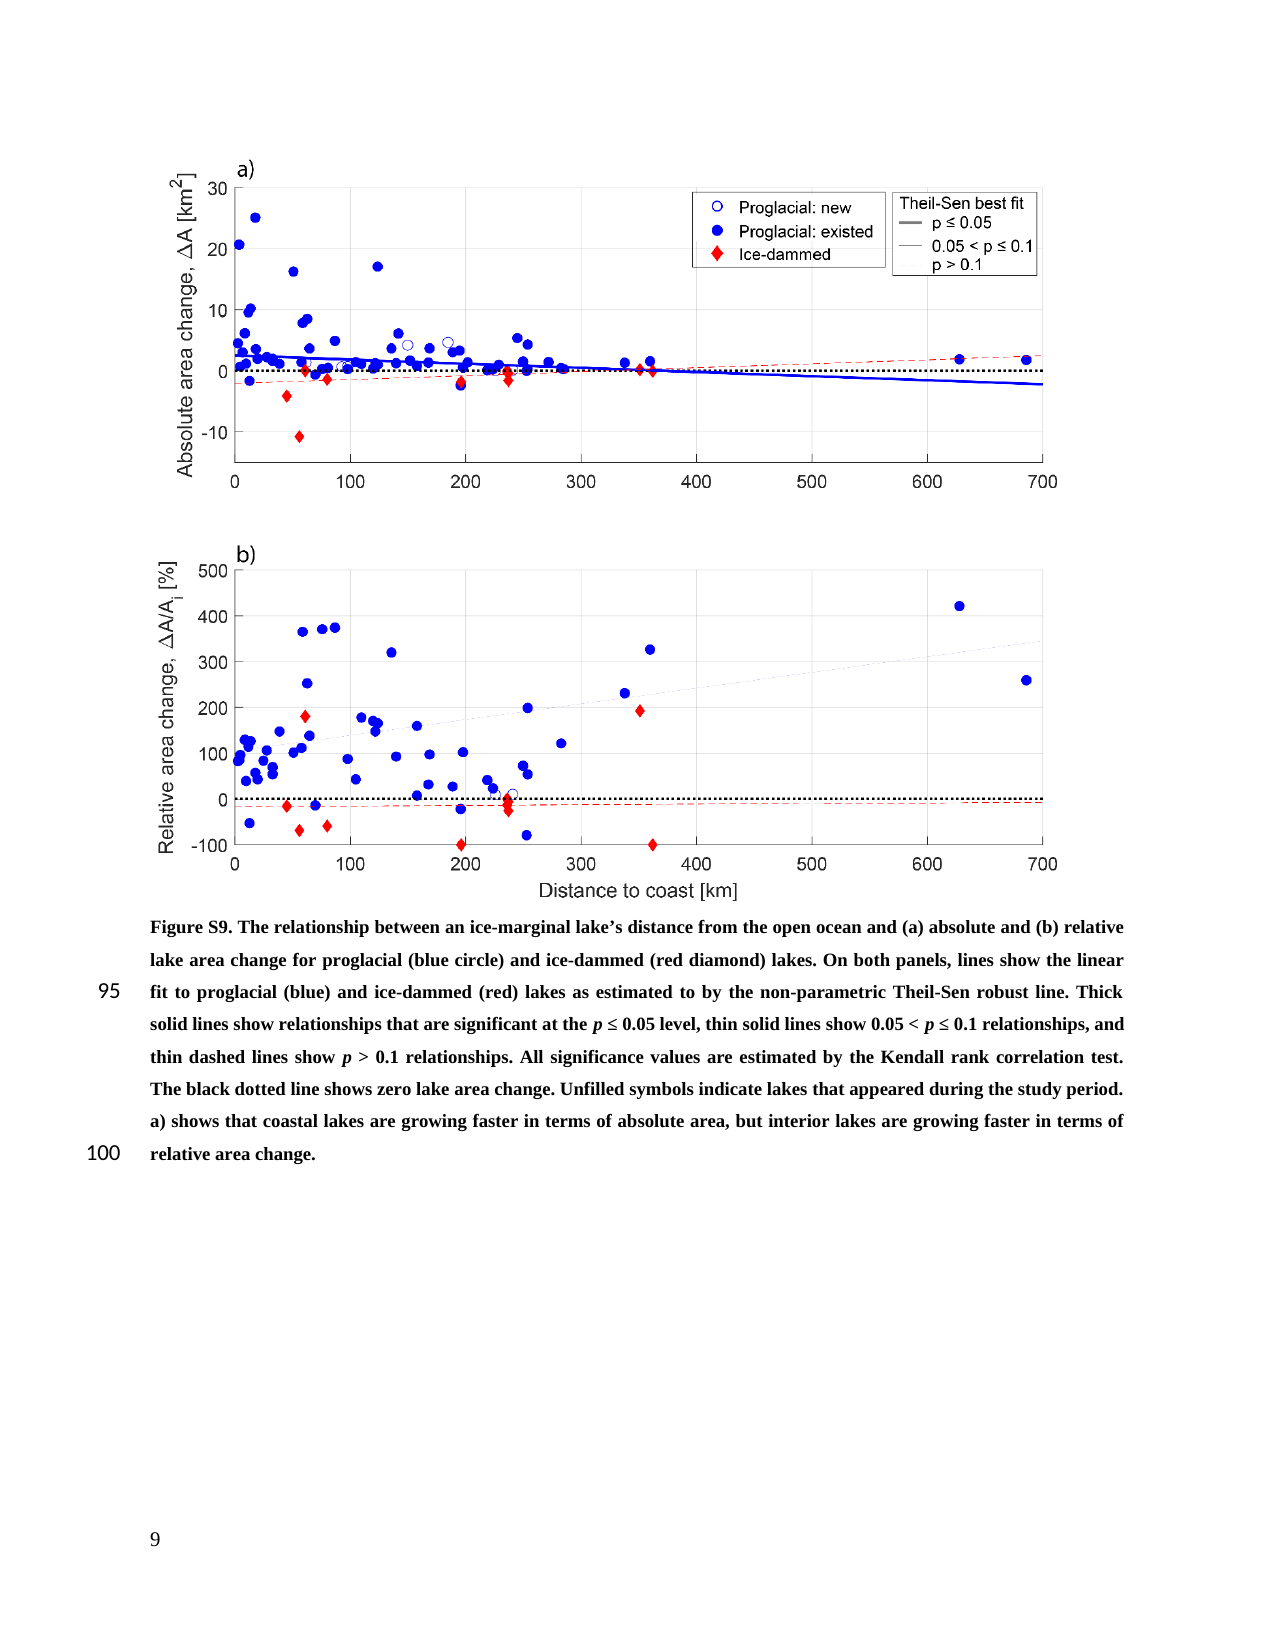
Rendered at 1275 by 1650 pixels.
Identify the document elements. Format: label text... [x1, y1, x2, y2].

picture [150, 150, 1061, 903]
text Figure S9. The relationship between an ice-marginal lake’s distance from the open ocean and (a) absolute and (b) relative lake area change for proglacial (blue circle) and ice-dammed (red diamond) lakes. On both panels, lines show the linear fit to proglacial (blue) and ice-dammed (red) lakes as estimated to by the non-parametric Theil-Sen robust line. Thick solid lines show relationships that are significant at the p ≤ 0.05 level, thin solid lines show 0.05 < p ≤ 0.1 relationships, and thin dashed lines show p > 0.1 relationships. All significance values are estimated by the Kendall rank correlation test. The black dotted line shows zero lake area change. Unfilled symbols indicate lakes that appeared during the study period. a) shows that coastal lakes are growing faster in terms of absolute area, but interior lakes are growing faster in terms of relative area change. [150, 916, 1125, 1164]
